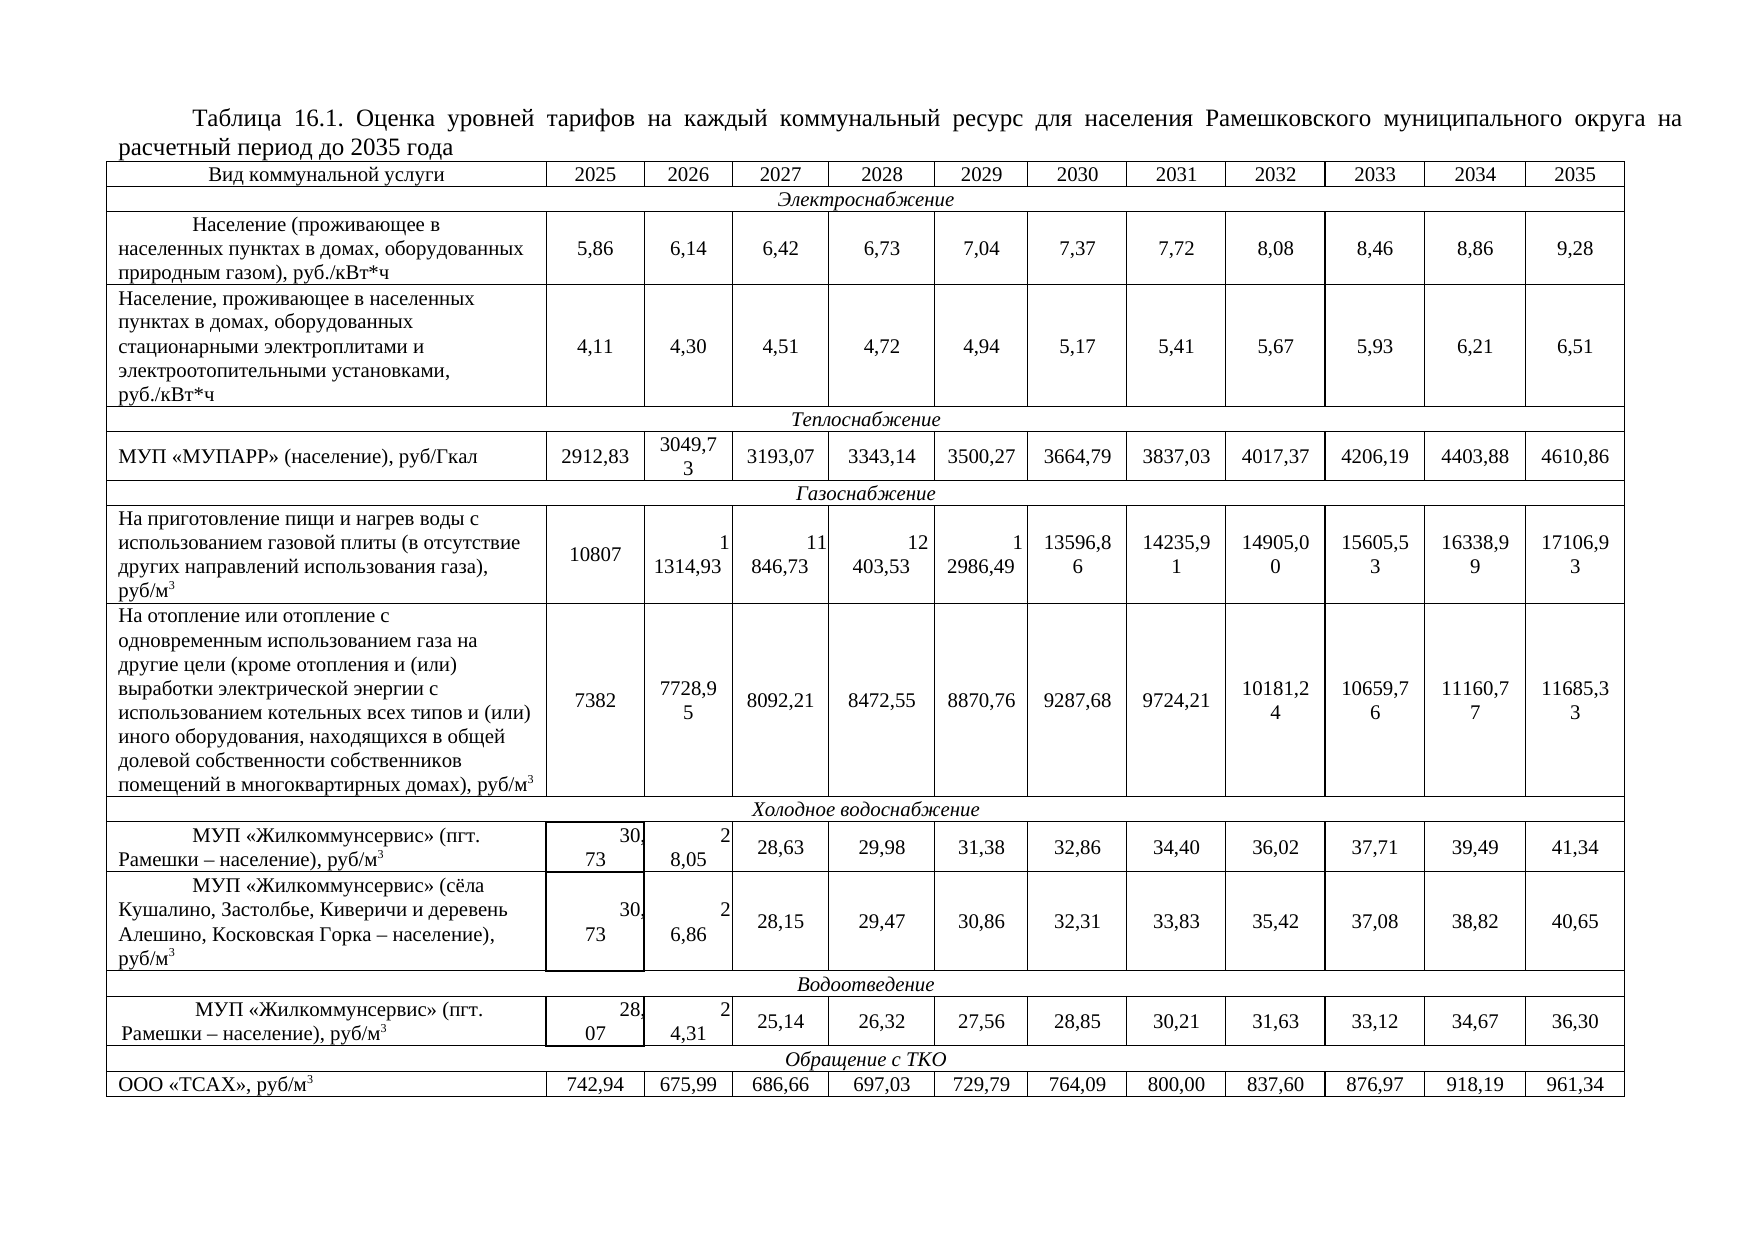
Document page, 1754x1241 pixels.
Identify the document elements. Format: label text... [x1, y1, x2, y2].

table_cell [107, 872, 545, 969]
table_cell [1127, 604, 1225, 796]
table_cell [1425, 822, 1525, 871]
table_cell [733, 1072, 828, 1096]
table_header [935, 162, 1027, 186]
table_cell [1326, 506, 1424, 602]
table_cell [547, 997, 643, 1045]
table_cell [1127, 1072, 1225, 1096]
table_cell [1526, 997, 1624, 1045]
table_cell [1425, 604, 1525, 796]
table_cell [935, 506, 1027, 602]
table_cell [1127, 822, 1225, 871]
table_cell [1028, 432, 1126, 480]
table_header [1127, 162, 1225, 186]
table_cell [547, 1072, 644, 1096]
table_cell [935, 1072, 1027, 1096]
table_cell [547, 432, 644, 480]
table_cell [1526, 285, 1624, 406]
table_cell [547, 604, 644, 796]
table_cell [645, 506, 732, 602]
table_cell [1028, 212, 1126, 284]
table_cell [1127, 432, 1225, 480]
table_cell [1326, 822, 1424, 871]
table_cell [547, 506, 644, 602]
text Таблица 16.1. Оценка уровней тарифов на каждый коммунальный ресурс для населения Рамешковского муниципального округа на расчетный период до 2035 года [118, 103, 1683, 161]
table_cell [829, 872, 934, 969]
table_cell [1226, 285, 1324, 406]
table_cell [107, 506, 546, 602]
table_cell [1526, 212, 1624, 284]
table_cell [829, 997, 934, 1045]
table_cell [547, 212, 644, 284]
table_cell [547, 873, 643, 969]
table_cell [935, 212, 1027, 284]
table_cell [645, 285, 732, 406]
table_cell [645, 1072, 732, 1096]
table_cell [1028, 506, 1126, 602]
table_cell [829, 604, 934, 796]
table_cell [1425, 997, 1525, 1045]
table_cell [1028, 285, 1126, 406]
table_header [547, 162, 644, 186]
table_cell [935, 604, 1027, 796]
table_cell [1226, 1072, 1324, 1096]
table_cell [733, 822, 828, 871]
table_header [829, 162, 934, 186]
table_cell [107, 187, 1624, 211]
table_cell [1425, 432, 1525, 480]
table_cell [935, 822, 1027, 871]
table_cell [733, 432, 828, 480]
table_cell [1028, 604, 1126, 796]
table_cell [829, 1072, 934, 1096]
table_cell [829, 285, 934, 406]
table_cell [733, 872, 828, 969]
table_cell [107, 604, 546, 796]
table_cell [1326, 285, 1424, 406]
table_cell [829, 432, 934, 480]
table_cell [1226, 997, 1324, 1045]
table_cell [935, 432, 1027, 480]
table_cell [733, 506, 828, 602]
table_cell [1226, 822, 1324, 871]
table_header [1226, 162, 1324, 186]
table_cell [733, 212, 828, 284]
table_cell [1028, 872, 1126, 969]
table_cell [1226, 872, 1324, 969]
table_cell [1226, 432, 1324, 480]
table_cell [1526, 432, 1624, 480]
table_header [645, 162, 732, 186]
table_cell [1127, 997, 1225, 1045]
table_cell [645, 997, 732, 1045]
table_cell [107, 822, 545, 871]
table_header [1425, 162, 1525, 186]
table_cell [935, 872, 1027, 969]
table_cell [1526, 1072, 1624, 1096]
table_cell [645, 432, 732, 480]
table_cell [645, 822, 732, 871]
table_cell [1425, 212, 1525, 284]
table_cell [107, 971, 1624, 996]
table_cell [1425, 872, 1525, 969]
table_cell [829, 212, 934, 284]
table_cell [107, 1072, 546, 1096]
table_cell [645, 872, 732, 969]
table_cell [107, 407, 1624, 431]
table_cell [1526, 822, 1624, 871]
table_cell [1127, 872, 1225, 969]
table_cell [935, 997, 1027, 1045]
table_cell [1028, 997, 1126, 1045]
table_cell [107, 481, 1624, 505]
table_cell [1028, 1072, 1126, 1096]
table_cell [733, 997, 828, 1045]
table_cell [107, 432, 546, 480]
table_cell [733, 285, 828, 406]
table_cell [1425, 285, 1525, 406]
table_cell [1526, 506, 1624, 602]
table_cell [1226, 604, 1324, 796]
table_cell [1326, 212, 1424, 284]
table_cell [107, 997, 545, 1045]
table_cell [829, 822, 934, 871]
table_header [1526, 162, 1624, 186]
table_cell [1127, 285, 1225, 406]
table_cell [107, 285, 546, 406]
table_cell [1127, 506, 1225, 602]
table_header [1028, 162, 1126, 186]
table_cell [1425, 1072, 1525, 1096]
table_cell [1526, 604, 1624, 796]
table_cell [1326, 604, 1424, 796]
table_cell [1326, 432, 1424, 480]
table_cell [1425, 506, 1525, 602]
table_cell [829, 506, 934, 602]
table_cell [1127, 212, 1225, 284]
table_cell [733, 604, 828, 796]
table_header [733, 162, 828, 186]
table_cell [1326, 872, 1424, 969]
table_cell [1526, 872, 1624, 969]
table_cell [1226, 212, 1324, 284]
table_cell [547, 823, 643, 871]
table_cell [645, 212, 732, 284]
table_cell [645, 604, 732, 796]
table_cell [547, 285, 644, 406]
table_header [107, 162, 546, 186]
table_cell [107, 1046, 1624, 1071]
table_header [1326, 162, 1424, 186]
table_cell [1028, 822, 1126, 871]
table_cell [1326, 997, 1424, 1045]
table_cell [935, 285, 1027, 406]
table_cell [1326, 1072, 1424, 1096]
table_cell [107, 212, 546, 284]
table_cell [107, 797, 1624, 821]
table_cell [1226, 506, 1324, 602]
